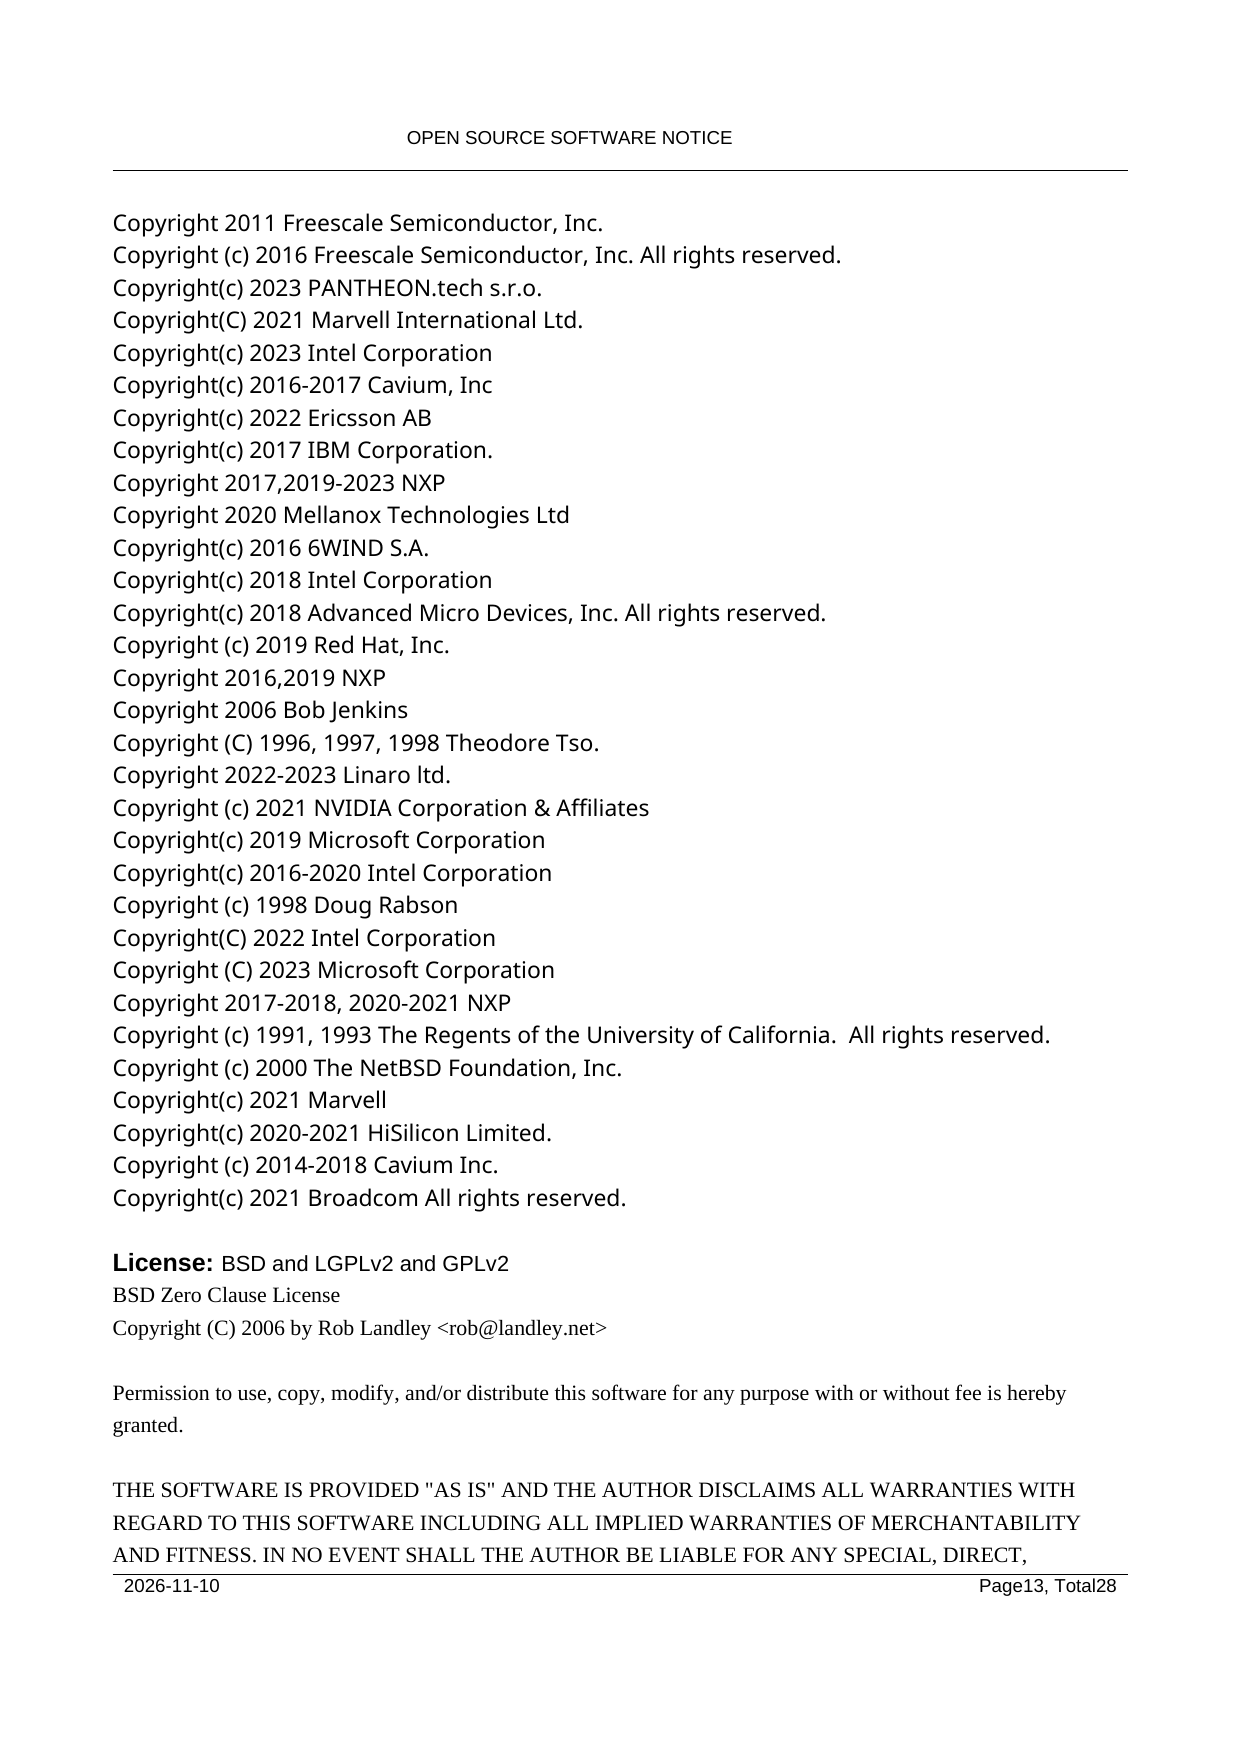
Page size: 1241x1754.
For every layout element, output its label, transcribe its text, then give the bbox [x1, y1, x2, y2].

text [112, 206, 1128, 1246]
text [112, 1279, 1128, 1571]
text License: BSD and LGPLv2 and GPLv2 [112, 1246, 1128, 1279]
